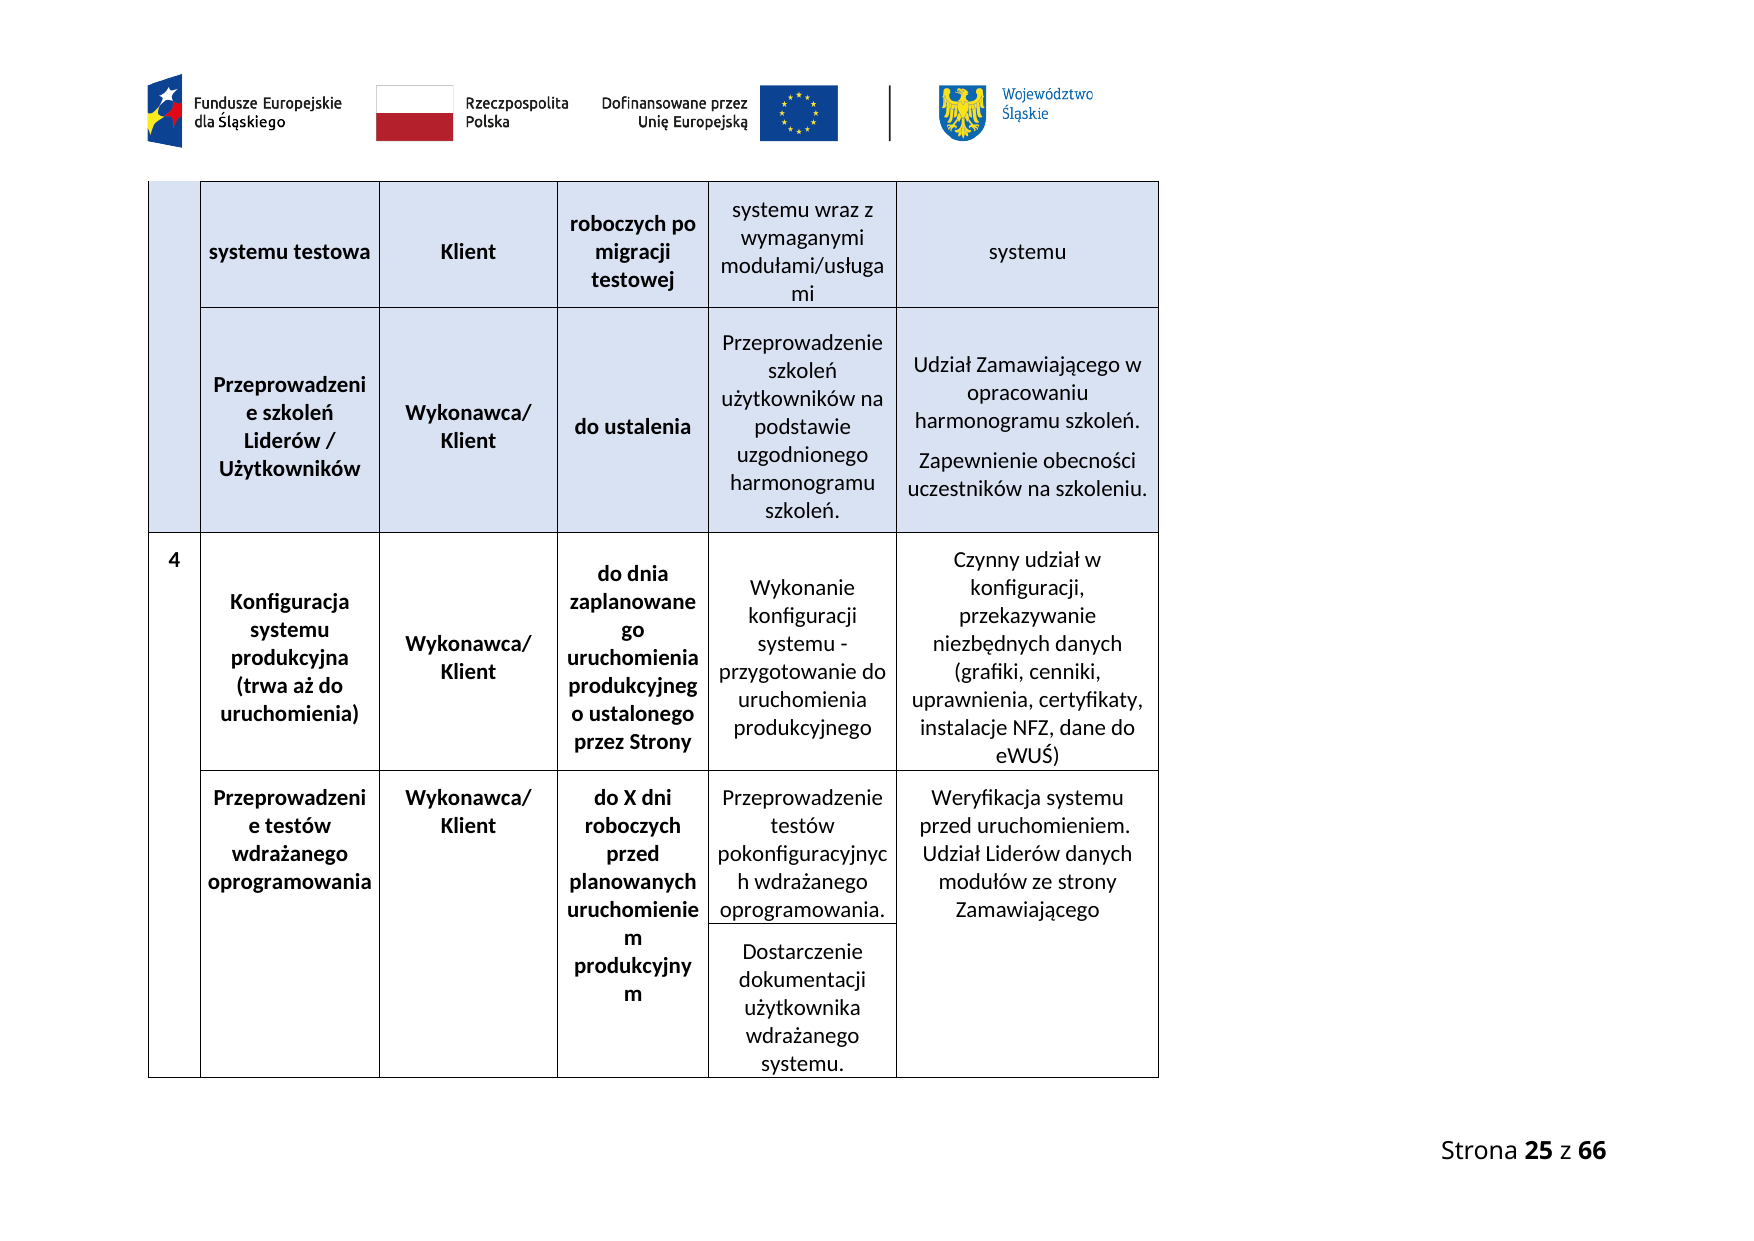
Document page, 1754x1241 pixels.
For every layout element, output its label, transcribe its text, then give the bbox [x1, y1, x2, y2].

table_cell Wykonawca/Klient [380, 771, 557, 1077]
table_cell do X dni roboczych po migracji testowej [558, 182, 708, 307]
table_cell Wykonawca/Klient [380, 308, 557, 532]
table_cell Konfiguracja systemu produkcyjna (trwa aż do uruchomienia) [201, 533, 379, 769]
table_cell Konfiguracja systemu testowa [201, 182, 379, 307]
table_cell Konfiguracja systemu wraz z wymaganymi modułami/usługami [709, 182, 896, 307]
table_cell Wykonawca/Klient [380, 182, 557, 307]
table_cell Przeprowadzenie szkoleń Liderów / Użytkowników [201, 308, 379, 532]
table_cell Przeprowadzenie testów wdrażanego oprogramowania [201, 771, 379, 1077]
table_cell 4 [149, 533, 200, 1077]
table_cell Wykonawca/Klient [380, 533, 557, 769]
table_cell Przeprowadzenie szkoleń użytkowników na podstawie uzgodnionego harmonogramu szkoleń. [709, 308, 896, 532]
table_cell do dnia zaplanowanego uruchomienia produkcyjnego ustalonego przez Strony [558, 533, 708, 769]
table_cell Udział Zamawiającego w opracowaniu harmonogramu szkoleń. Zapewnienie obecności uczestników na szkoleniu. [897, 308, 1158, 532]
table_cell Weryfikacja konfiguracji systemu [897, 182, 1158, 307]
table_cell Przeprowadzenie testów pokonfiguracyjnych wdrażanego oprogramowania. [709, 771, 896, 923]
picture [147, 73, 1093, 148]
table_cell Czynny udział w konfiguracji, przekazywanie niezbędnych danych (grafiki, cenniki, uprawnienia, certyfikaty, instalacje NFZ, dane do eWUŚ) [897, 533, 1158, 769]
table_cell do X dni roboczych przed planowanych uruchomieniem produkcyjnym [558, 771, 708, 1077]
table_cell do ustalenia [558, 308, 708, 532]
table_cell Wykonanie konfiguracji systemu - przygotowanie do uruchomienia produkcyjnego [709, 533, 896, 769]
table_cell Weryfikacja systemu przed uruchomieniem. Udział Liderów danych modułów ze strony Zamawiającego [897, 771, 1158, 1077]
table_cell Dostarczenie dokumentacji użytkownika wdrażanego systemu. [709, 924, 896, 1077]
table_cell 3 [149, 181, 200, 532]
